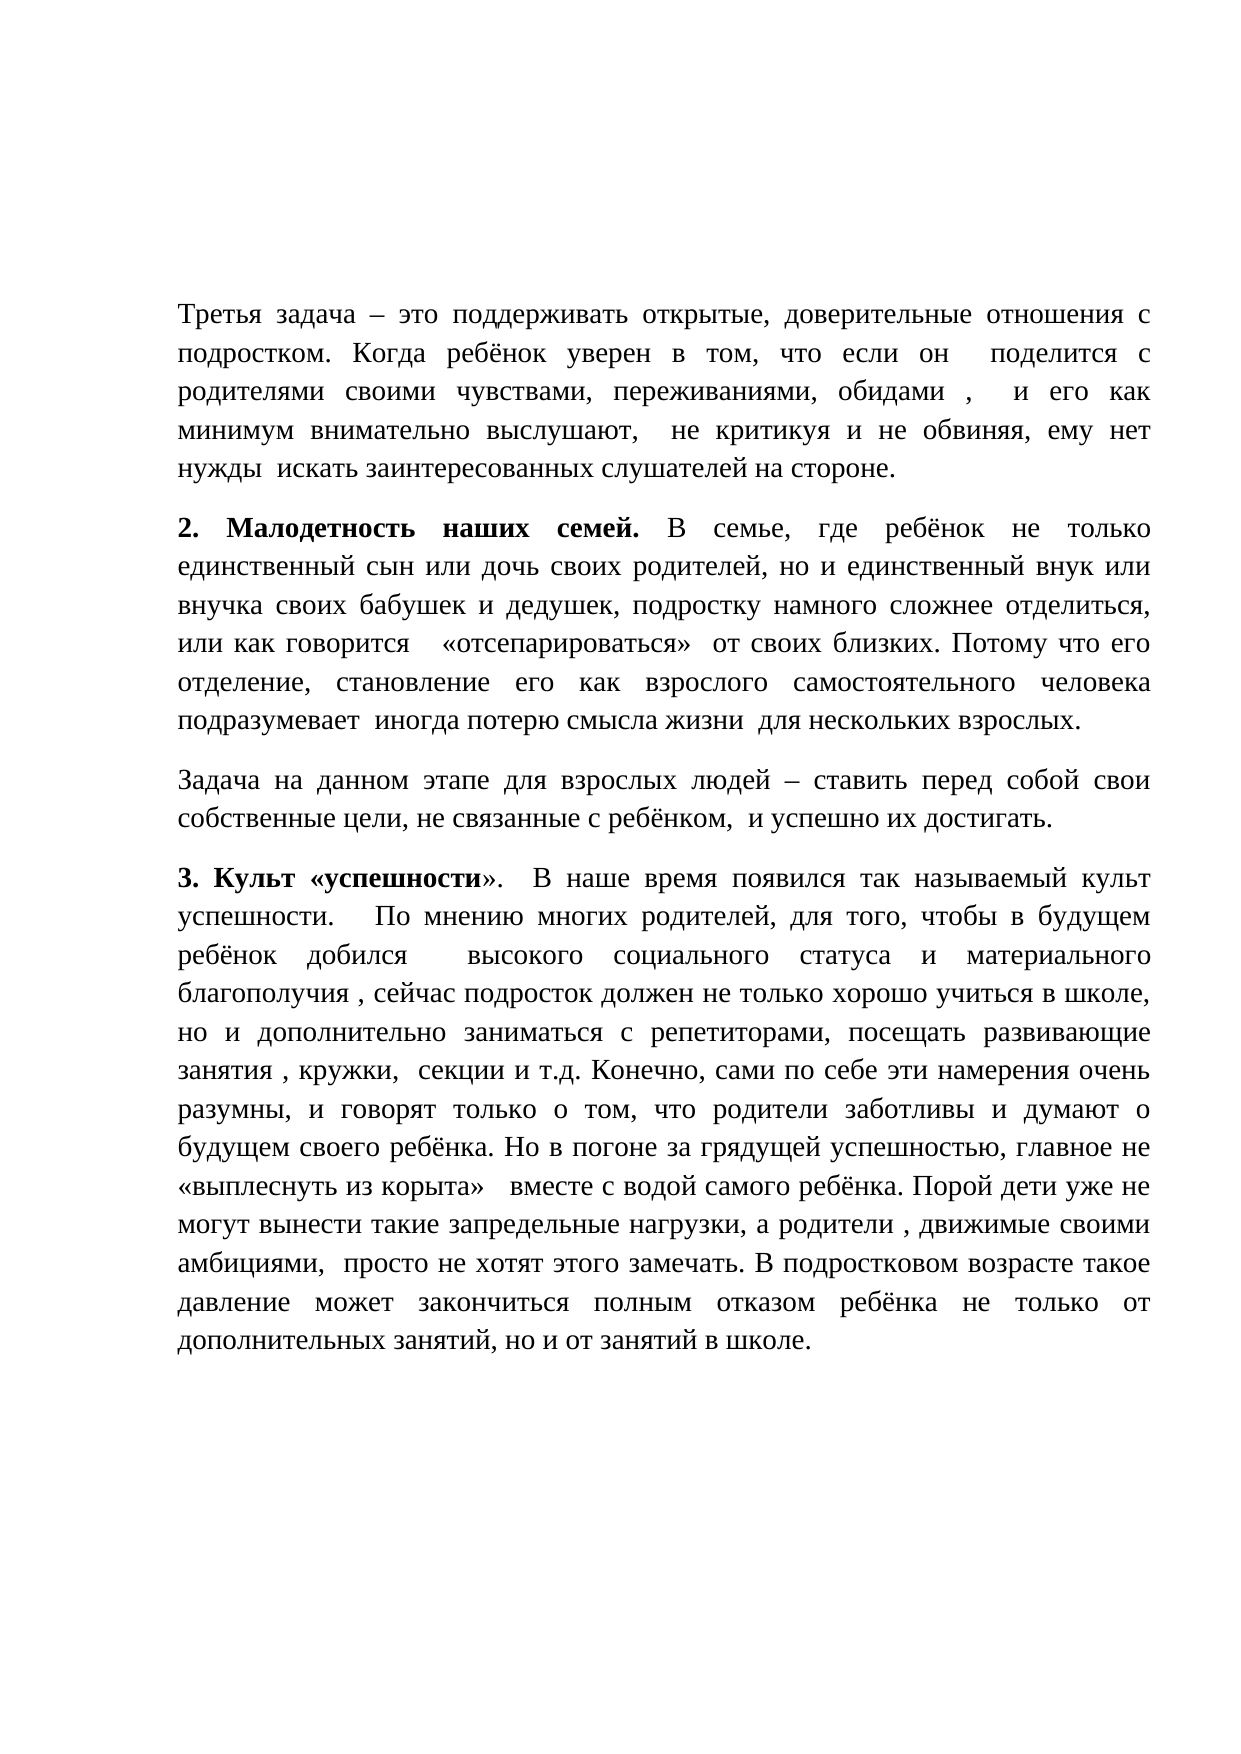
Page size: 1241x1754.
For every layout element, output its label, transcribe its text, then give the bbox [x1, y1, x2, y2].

text Задача на данном этапе для взрослых людей – ставить перед собой свои собственные цели, не связанные с ребёнком, и успешно их достигать. [177, 762, 1152, 834]
text Третья задача – это поддерживать открытые, доверительные отношения с подростком. Когда ребёнок уверен в том, что если он поделится с родителями своими чувствами, переживаниями, обидами , и его как минимум внимательно выслушают, не критикуя и не обвиняя, ему нет нужды искать заинтересованных слушателей на стороне. [177, 296, 1152, 484]
text 2. Малодетность наших семей. В семье, где ребёнок не только единственный сын или дочь своих родителей, но и единственный внук или внучка своих бабушек и дедушек, подростку намного сложнее отделиться, или как говорится «отсепарироваться» от своих близких. Потому что его отделение, становление его как взрослого самостоятельного человека подразумевает иногда потерю смысла жизни для нескольких взрослых. [177, 510, 1152, 736]
text 3. Культ «успешности». В наше время появился так называемый культ успешности. По мнению многих родителей, для того, чтобы в будущем ребёнок добился высокого социального статуса и материального благополучия , сейчас подросток должен не только хорошо учиться в школе, но и дополнительно заниматься с репетиторами, посещать развивающие занятия , кружки, секции и т.д. Конечно, сами по себе эти намерения очень разумны, и говорят только о том, что родители заботливы и думают о будущем своего ребёнка. Но в погоне за грядущей успешностью, главное не «выплеснуть из корыта» вместе с водой самого ребёнка. Порой дети уже не могут вынести такие запредельные нагрузки, а родители , движимые своими амбициями, просто не хотят этого замечать. В подростковом возрасте такое давление может закончиться полным отказом ребёнка не только от дополнительных занятий, но и от занятий в школе. [177, 860, 1152, 1356]
